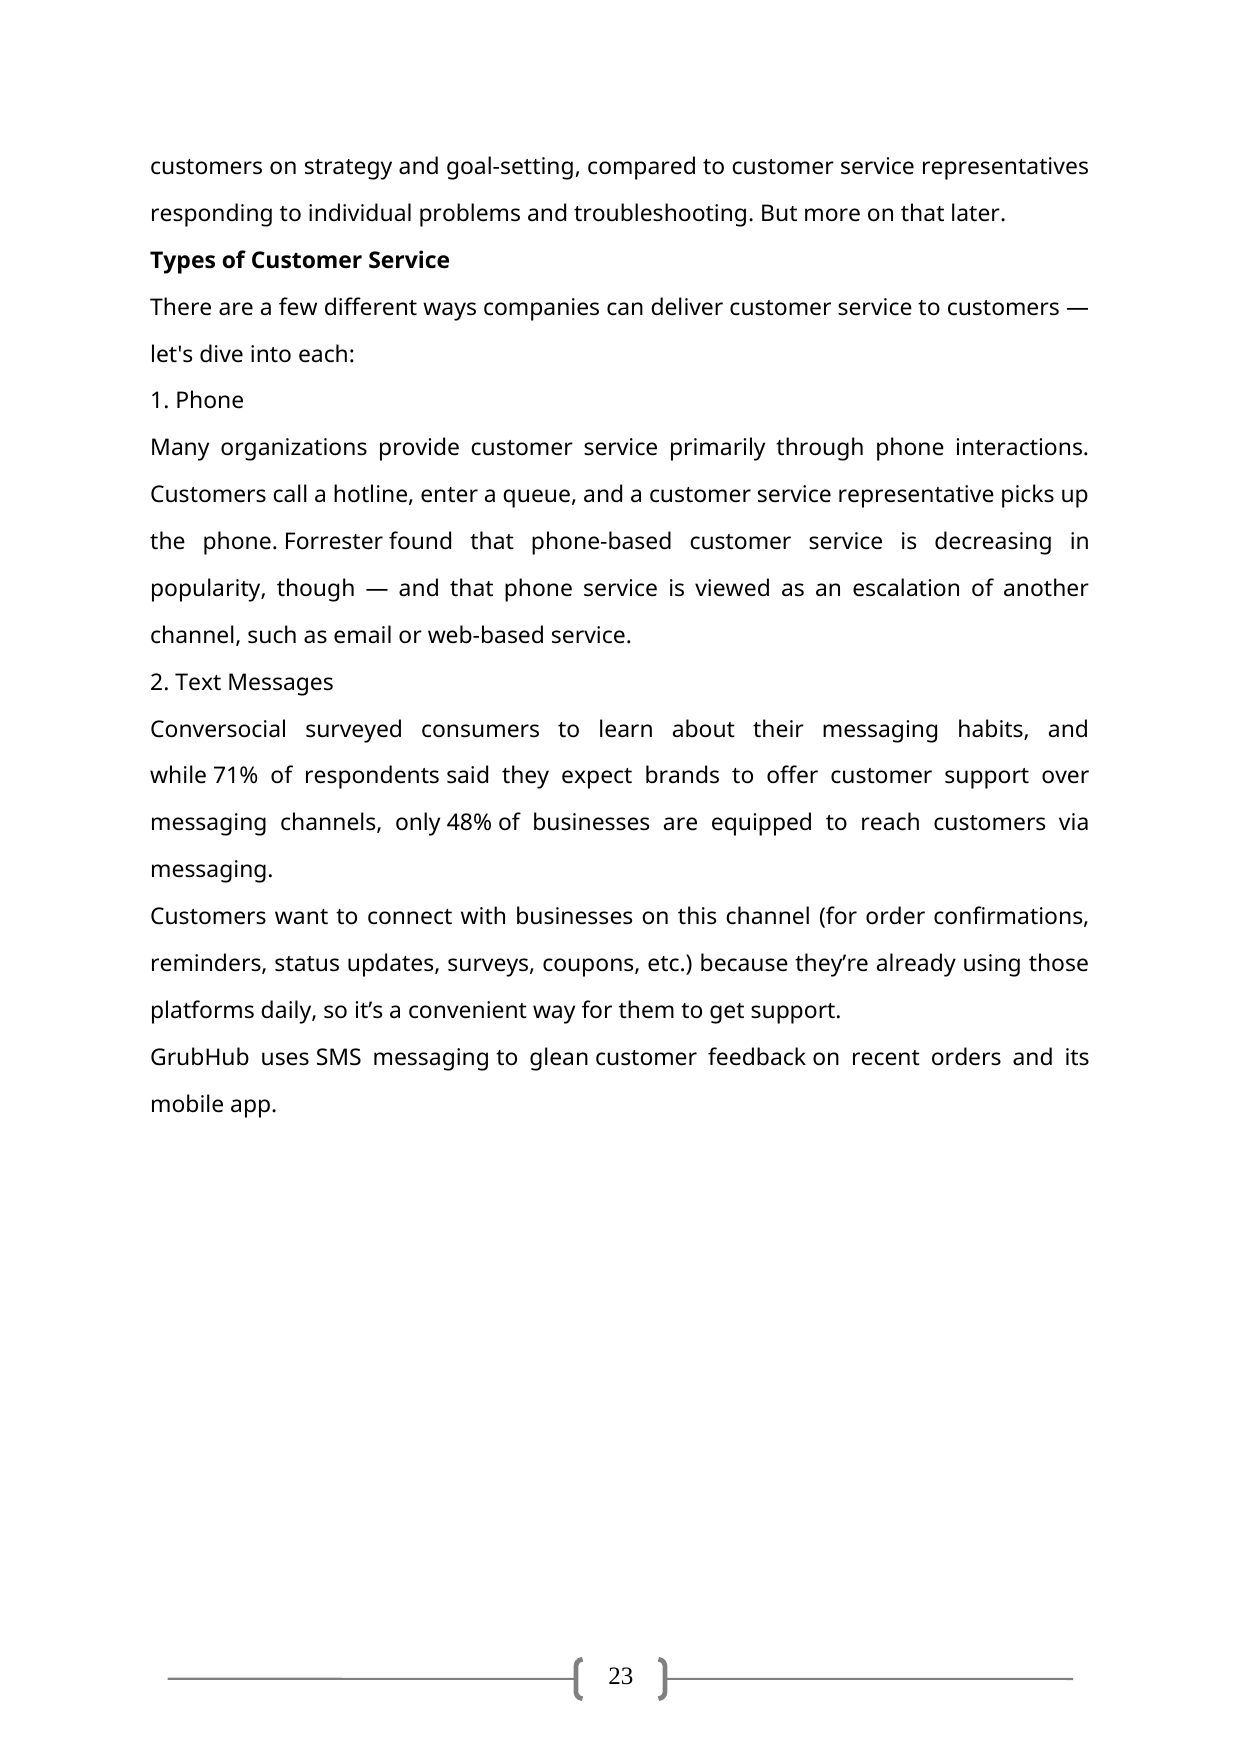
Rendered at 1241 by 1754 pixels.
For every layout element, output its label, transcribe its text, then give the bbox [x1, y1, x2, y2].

text Customers want to connect with businesses on this channel (for order confirmations, reminders, status updates, surveys, coupons, etc.) because they’re already using those platforms daily, so it’s a convenient way for them to get support. [150, 900, 1090, 1025]
text Conversocial surveyed consumers to learn about their messaging habits, and while 71% of respondents said they expect brands to offer customer support over messaging channels, only 48% of businesses are equipped to reach customers via messaging. [150, 712, 1090, 884]
text 1. Phone [150, 384, 1090, 416]
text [150, 150, 1090, 228]
text Types of Customer Service [150, 244, 1090, 275]
text There are a few different ways companies can deliver customer service to customers — let's dive into each: [150, 291, 1090, 369]
text GrubHub uses SMS messaging to glean customer feedback on recent orders and its mobile app. [150, 1041, 1090, 1119]
text Many organizations provide customer service primarily through phone interactions. Customers call a hotline, enter a queue, and a customer service representative picks up the phone. Forrester found that phone-based customer service is decreasing in popularity, though — and that phone service is viewed as an escalation of another channel, such as email or web-based service. [150, 431, 1090, 650]
text 2. Text Messages [150, 666, 1090, 697]
